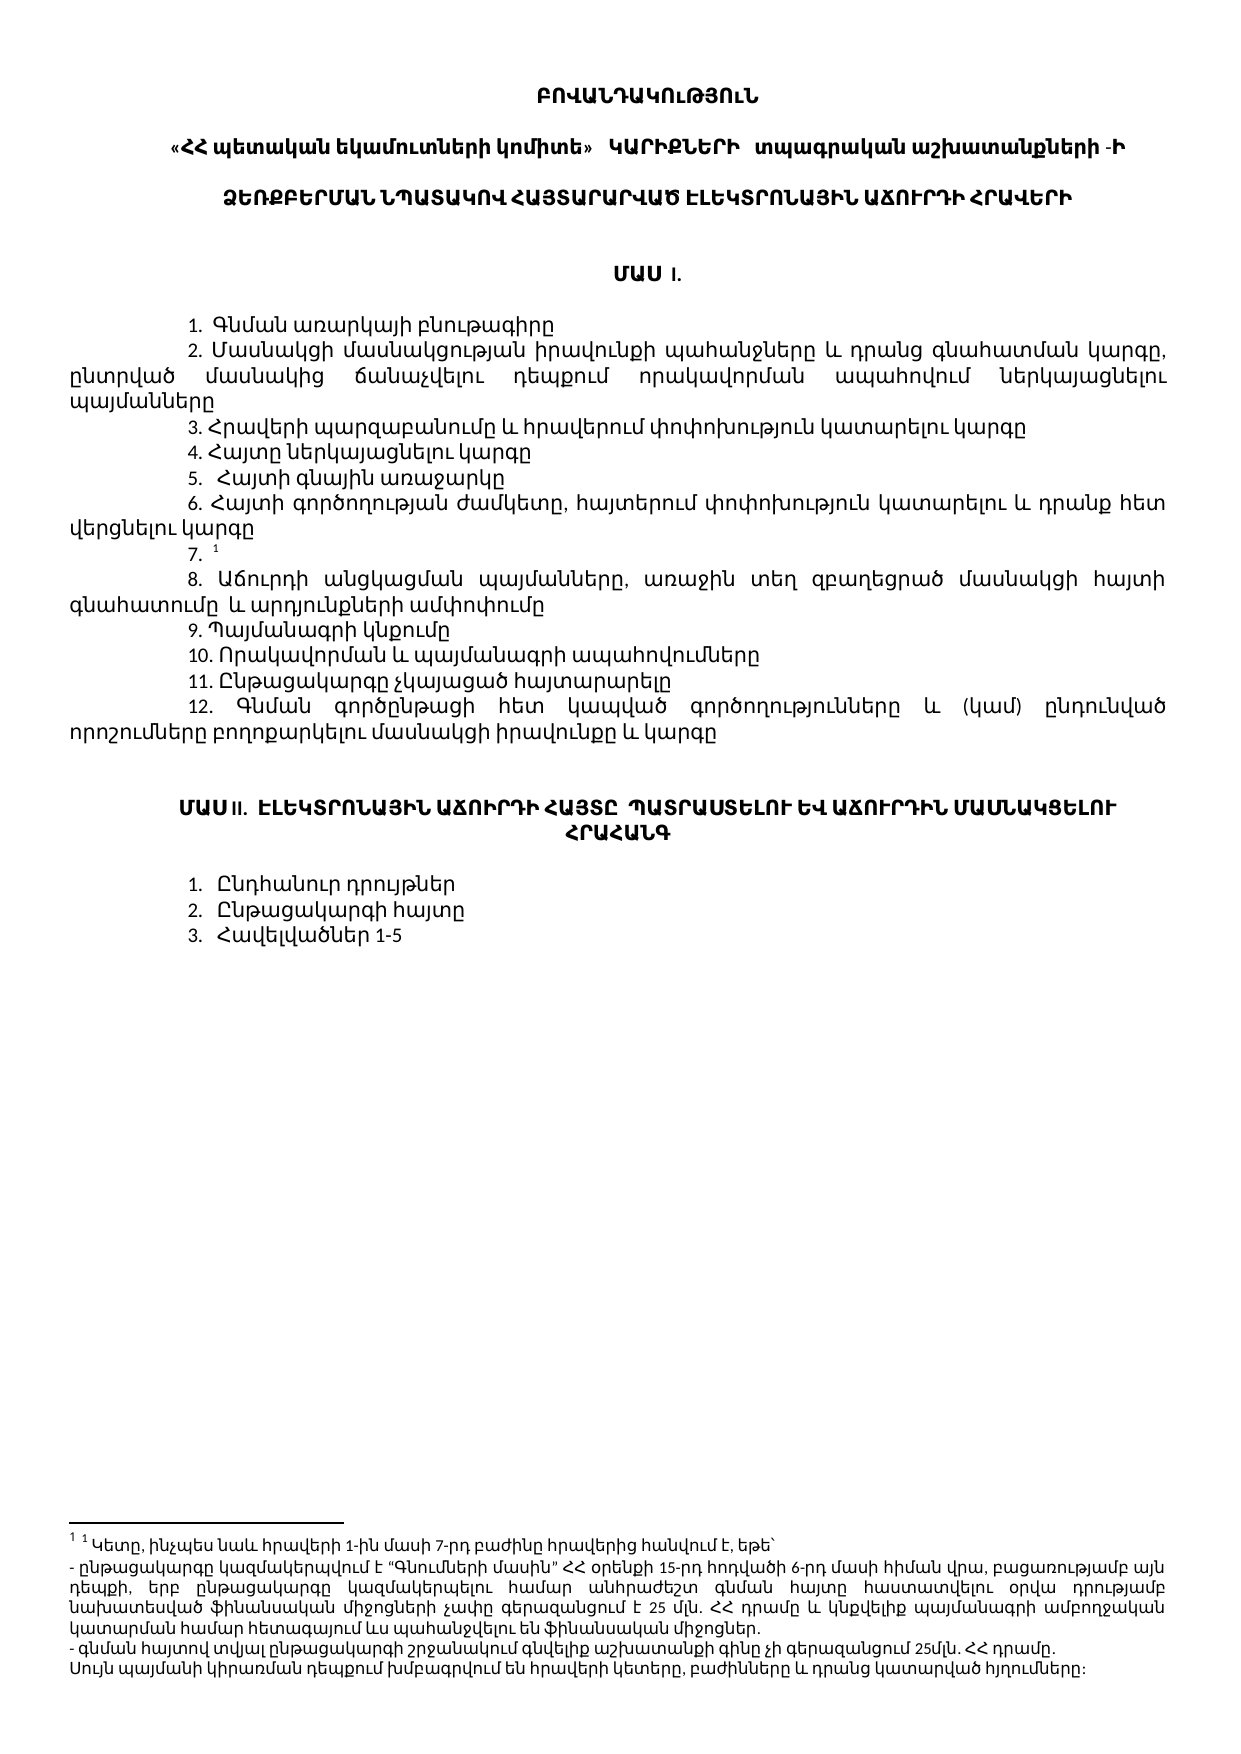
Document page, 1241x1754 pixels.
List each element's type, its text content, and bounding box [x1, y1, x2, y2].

text ՁԵՌՔԲԵՐՄԱՆ ՆՊԱՏԱԿՈՎ ՀԱՅՏԱՐԱՐՎԱԾ ԷԼԵԿՏՐՈՆԱՅԻՆ ԱՃՈՒՐԴԻ ՀՐԱՎԵՐԻ [69, 185, 1167, 211]
text 1. Ընդհանուր դրույթներ [69, 871, 1167, 897]
text 11. Ընթացակարգը չկայացած հայտարարելը [69, 668, 1167, 693]
text «ՀՀ պետական եկամուտների կոմիտե» ԿԱՐԻՔՆԵՐԻ տպագրական աշխատանքների -Ի [69, 134, 1167, 160]
text 12. Գնման գործընթացի հետ կապված գործողությունները և (կամ) ընդունված որոշումները բողոքարկելու մասնակցի իրավունքը և կարգը [69, 693, 1167, 744]
text 6. Հայտի գործողության ժամկետը, հայտերում փոփոխություն կատարելու և դրանք հետ վերցնելու կարգը [69, 490, 1167, 541]
text 8. Աճուրդի անցկացման պայմանները, առաջին տեղ զբաղեցրած մասնակցի հայտի գնահատումը և արդյունքների ամփոփումը [69, 566, 1167, 617]
text ՄԱՍ II. ԷԼԵԿՏՐՈՆԱՅԻՆ ԱՃՈԻՐԴԻ ՀԱՅՏԸ ՊԱՏՐԱՍՏԵԼՈՒ ԵՎ ԱՃՈՒՐԴԻՆ ՄԱՍՆԱԿՑԵԼՈՒ ՀՐԱՀԱՆԳ [69, 795, 1167, 846]
text 3. Հավելվածներ 1-5 [69, 922, 1167, 948]
text ՄԱՍ I. [69, 261, 1167, 287]
text 3. Հրավերի պարզաբանումը և հրավերում փոփոխություն կատարելու կարգը [69, 414, 1167, 439]
text ԲՈՎԱՆԴԱԿՈւԹՅՈւՆ [69, 83, 1167, 109]
text 2. Մասնակցի մասնակցության իրավունքի պահանջները և դրանց գնահատման կարգը, ընտրված մասնակից ճանաչվելու դեպքում որակավորման ապահովում ներկայացնելու պայմանները [69, 338, 1167, 414]
text 5. Հայտի գնային առաջարկը [69, 465, 1167, 490]
text 1. Գնման առարկայի բնութագիրը [69, 312, 1167, 338]
text 9. Պայմանագրի կնքումը [69, 617, 1167, 643]
text 4. Հայտը ներկայացնելու կարգը [69, 439, 1167, 465]
text 2. Ընթացակարգի հայտը [69, 897, 1167, 922]
text 10. Որակավորման և պայմանագրի ապահովումները [69, 643, 1167, 668]
text 7. [69, 541, 1167, 566]
